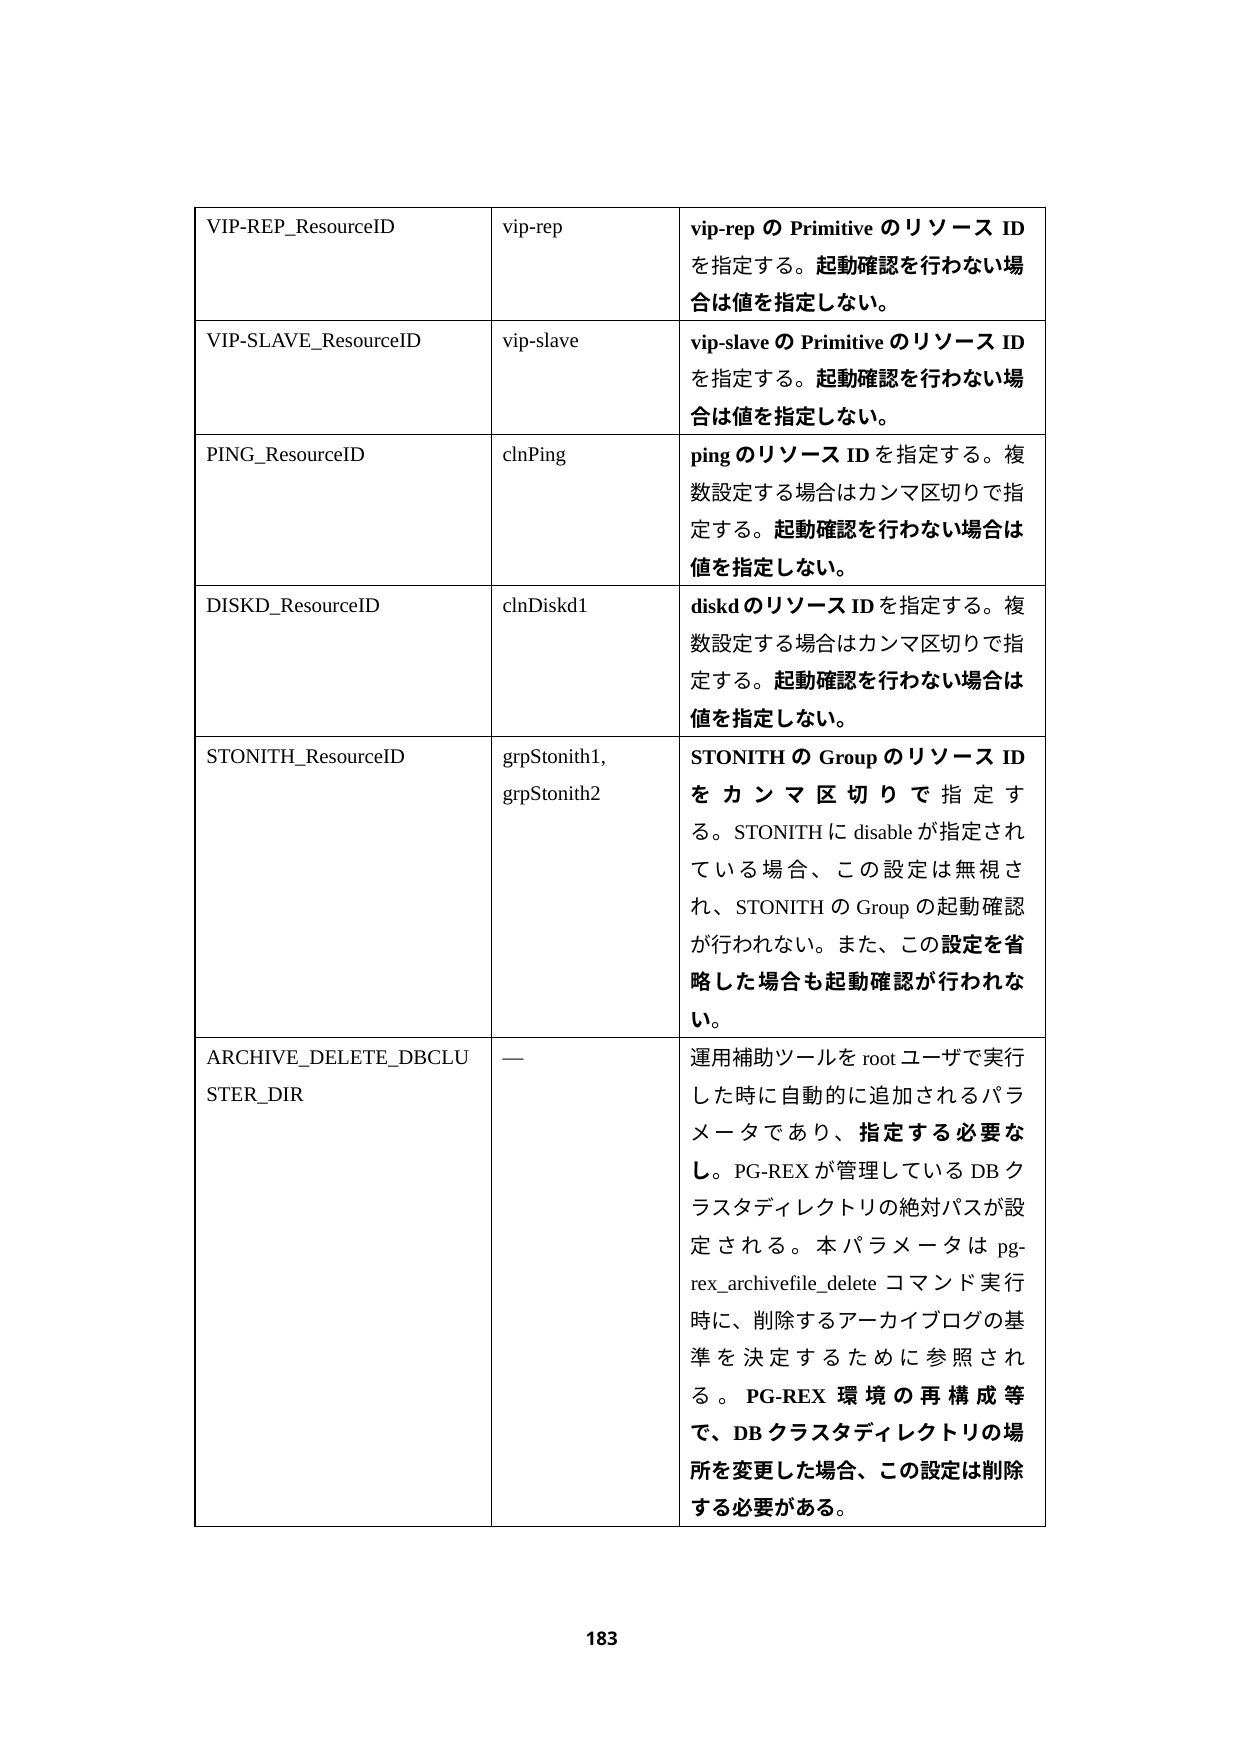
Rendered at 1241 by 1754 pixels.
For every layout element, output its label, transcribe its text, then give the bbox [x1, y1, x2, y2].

table_cell clnPing [492, 435, 679, 585]
table_cell vip-slaveのPrimitiveのリソースIDを指定する。起動確認を行わない場合は値を指定しない。 [680, 321, 1045, 434]
table_cell ― [492, 1038, 679, 1526]
table_cell VIP-REP_ResourceID [196, 208, 491, 320]
table_cell DISKD_ResourceID [196, 586, 491, 736]
table_cell vip-rep [492, 208, 679, 320]
table_cell pingのリソースIDを指定する。複数設定する場合はカンマ区切りで指定する。起動確認を行わない場合は値を指定しない。 [680, 435, 1045, 585]
table_cell VIP-SLAVE_ResourceID [196, 321, 491, 434]
table_cell STONITH_ResourceID [196, 737, 491, 1037]
table_cell 運用補助ツールをrootユーザで実行した時に自動的に追加されるパラメータであり、指定する必要なし。PG-REXが管理しているDBクラスタディレクトリの絶対パスが設定される。本パラメータはpg-rex_archivefile_deleteコマンド実行時に、削除するアーカイブログの基準を決定するために参照される。PG-REX環境の再構成等で、DBクラスタディレクトリの場所を変更した場合、この設定は削除する必要がある。 [680, 1038, 1045, 1526]
table_cell clnDiskd1 [492, 586, 679, 736]
table_cell STONITHのGroupのリソースIDをカンマ区切りで指定する。STONITHにdisableが指定されている場合、この設定は無視され、STONITHのGroupの起動確認が行われない。また、この設定を省略した場合も起動確認が行われない。 [680, 737, 1045, 1037]
table_cell PING_ResourceID [196, 435, 491, 585]
table_cell vip-repのPrimitiveのリソースIDを指定する。起動確認を行わない場合は値を指定しない。 [680, 208, 1045, 320]
table_cell ARCHIVE_DELETE_DBCLUSTER_DIR [196, 1038, 491, 1526]
table_cell grpStonith1, grpStonith2 [492, 737, 679, 1037]
table_cell diskdのリソースIDを指定する。複数設定する場合はカンマ区切りで指定する。起動確認を行わない場合は値を指定しない。 [680, 586, 1045, 736]
table_cell vip-slave [492, 321, 679, 434]
